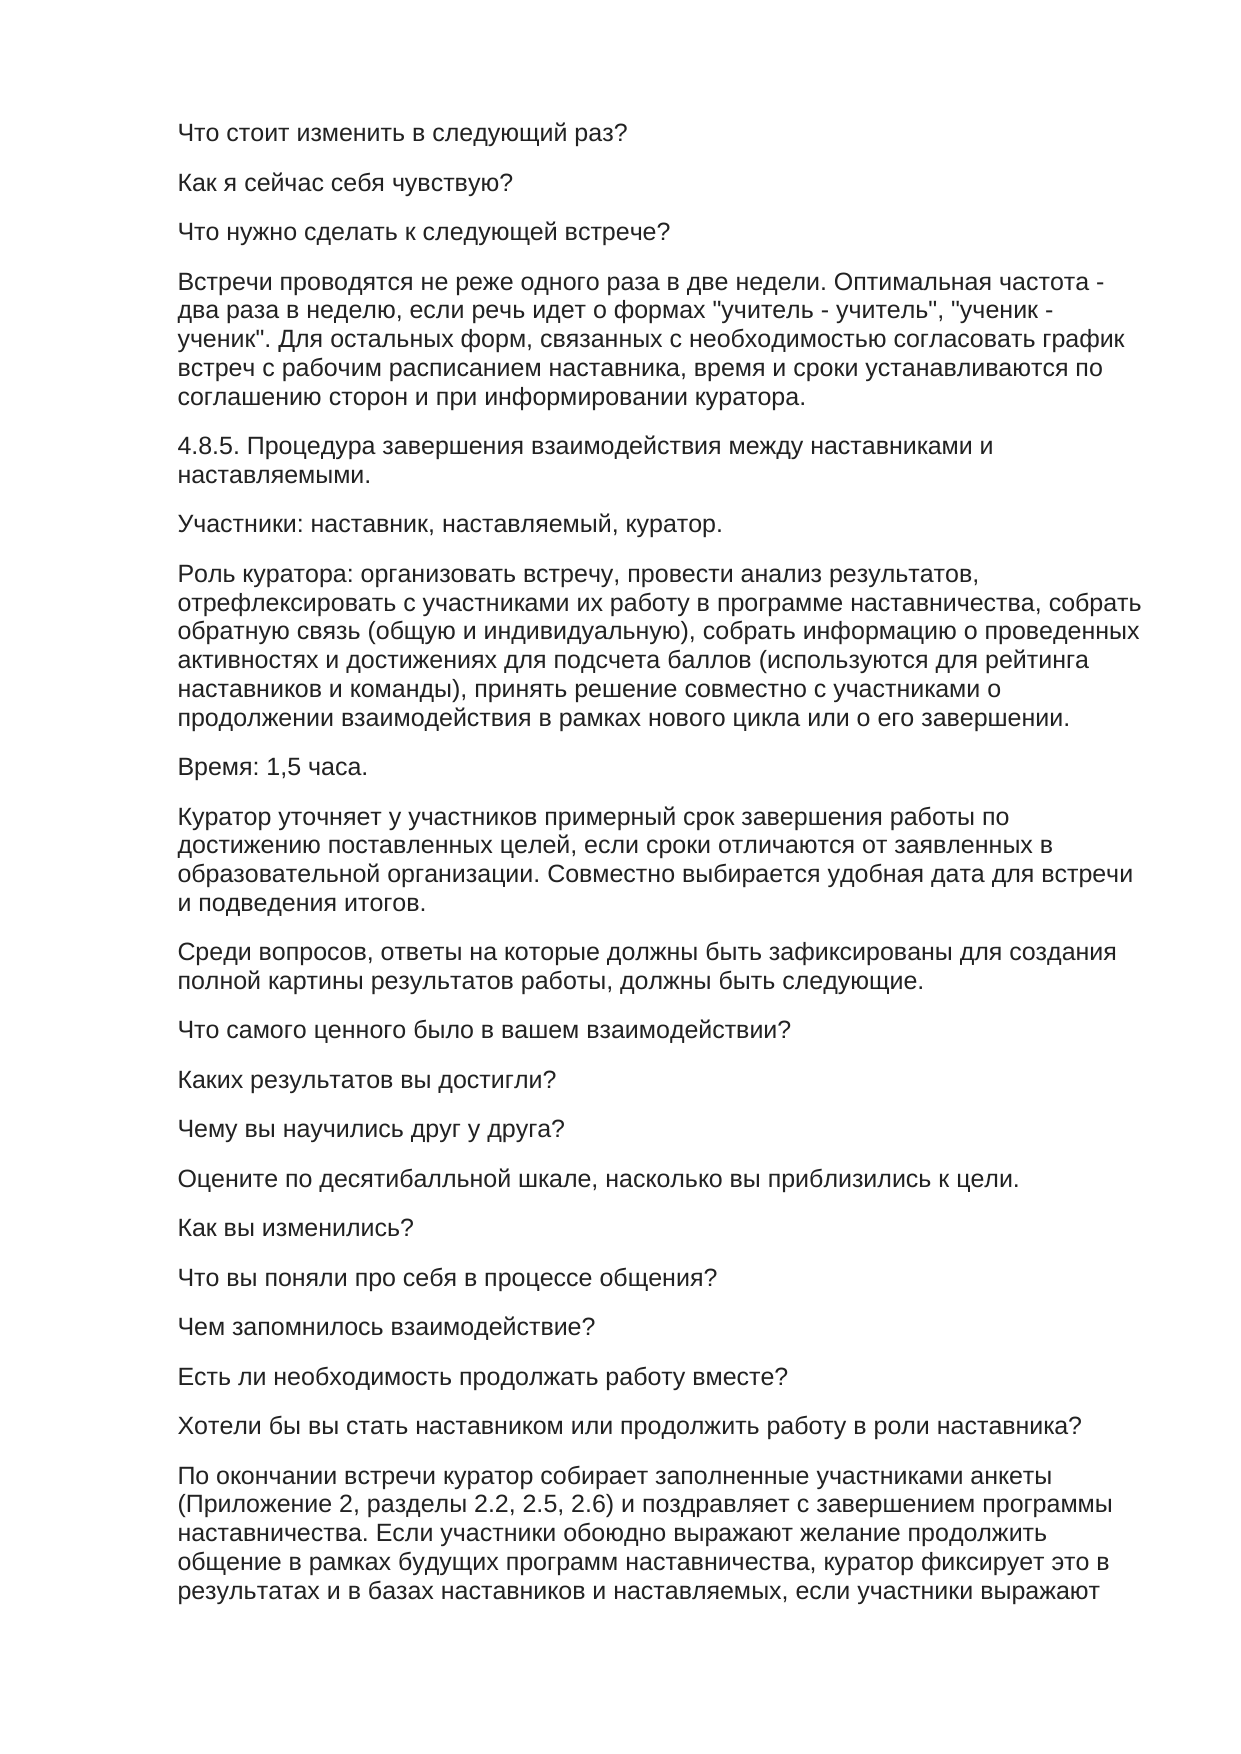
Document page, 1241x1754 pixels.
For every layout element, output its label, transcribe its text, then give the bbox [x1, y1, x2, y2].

text Участники: наставник, наставляемый, куратор. [177, 509, 1152, 538]
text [177, 1461, 1152, 1604]
text Чему вы научились друг у друга? [177, 1114, 1152, 1143]
text Что нужно сделать к следующей встрече? [177, 217, 1152, 246]
text Роль куратора: организовать встречу, провести анализ результатов, отрефлексировать с участниками их работу в программе наставничества, собрать обратную связь (общую и индивидуальную), собрать информацию о проведенных активностях и достижениях для подсчета баллов (используются для рейтинга наставников и команды), принять решение совместно с участниками о продолжении взаимодействия в рамках нового цикла или о его завершении. [177, 559, 1152, 731]
text Каких результатов вы достигли? [177, 1065, 1152, 1094]
text Как вы изменились? [177, 1213, 1152, 1242]
text Чем запомнилось взаимодействие? [177, 1312, 1152, 1341]
text 4.8.5. Процедура завершения взаимодействия между наставниками и наставляемыми. [177, 431, 1152, 488]
text Хотели бы вы стать наставником или продолжить работу в роли наставника? [177, 1411, 1152, 1440]
text Время: 1,5 часа. [177, 752, 1152, 781]
text Есть ли необходимость продолжать работу вместе? [177, 1362, 1152, 1391]
text Среди вопросов, ответы на которые должны быть зафиксированы для создания полной картины результатов работы, должны быть следующие. [177, 937, 1152, 995]
text Как я сейчас себя чувствую? [177, 168, 1152, 196]
text Что самого ценного было в вашем взаимодействии? [177, 1015, 1152, 1044]
text Что стоит изменить в следующий раз? [177, 118, 1152, 147]
text Куратор уточняет у участников примерный срок завершения работы по достижению поставленных целей, если сроки отличаются от заявленных в образовательной организации. Совместно выбирается удобная дата для встречи и подведения итогов. [177, 801, 1152, 916]
text Оцените по десятибалльной шкале, насколько вы приблизились к цели. [177, 1164, 1152, 1193]
text Что вы поняли про себя в процессе общения? [177, 1263, 1152, 1292]
text Встречи проводятся не реже одного раза в две недели. Оптимальная частота - два раза в неделю, если речь идет о формах "учитель - учитель", "ученик - ученик". Для остальных форм, связанных с необходимостью согласовать график встреч с рабочим расписанием наставника, время и сроки устанавливаются по соглашению сторон и при информировании куратора. [177, 267, 1152, 410]
